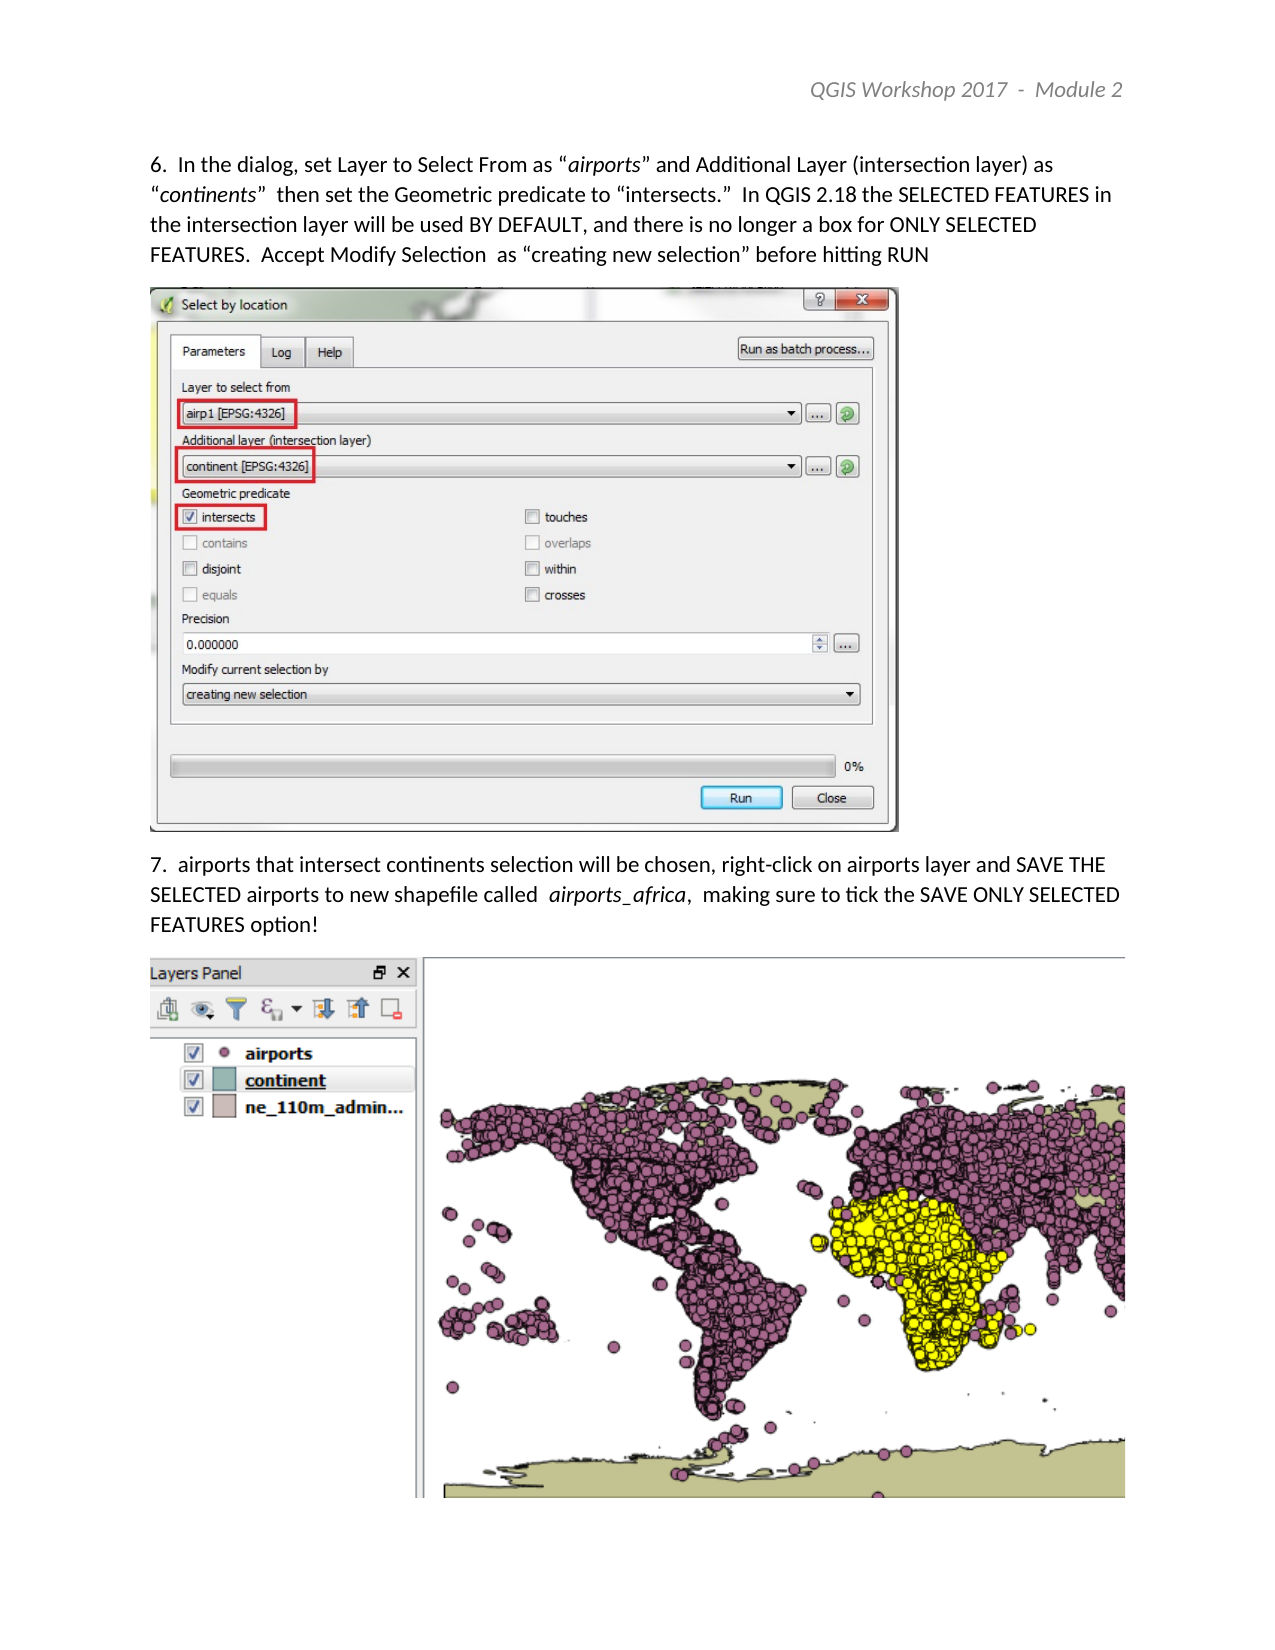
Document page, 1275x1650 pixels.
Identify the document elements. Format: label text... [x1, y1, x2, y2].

text 7. airports that intersect continents selection will be chosen, right-click on airports layer and SAVE THE SELECTED airports to new shapefile called airports_africa, making sure to tick the SAVE ONLY SELECTED FEATURES option! [150, 850, 1125, 938]
picture [150, 957, 1125, 1498]
text 6. In the dialog, set Layer to Select From as “airports” and Additional Layer (intersection layer) as “continents” then set the Geometric predicate to “intersects.” In QGIS 2.18 the SELECTED FEATURES in the intersection layer will be used BY DEFAULT, and there is no longer a box for ONLY SELECTED FEATURES. Accept Modify Selection as “creating new selection” before hitting RUN [150, 150, 1125, 269]
picture [150, 287, 899, 832]
